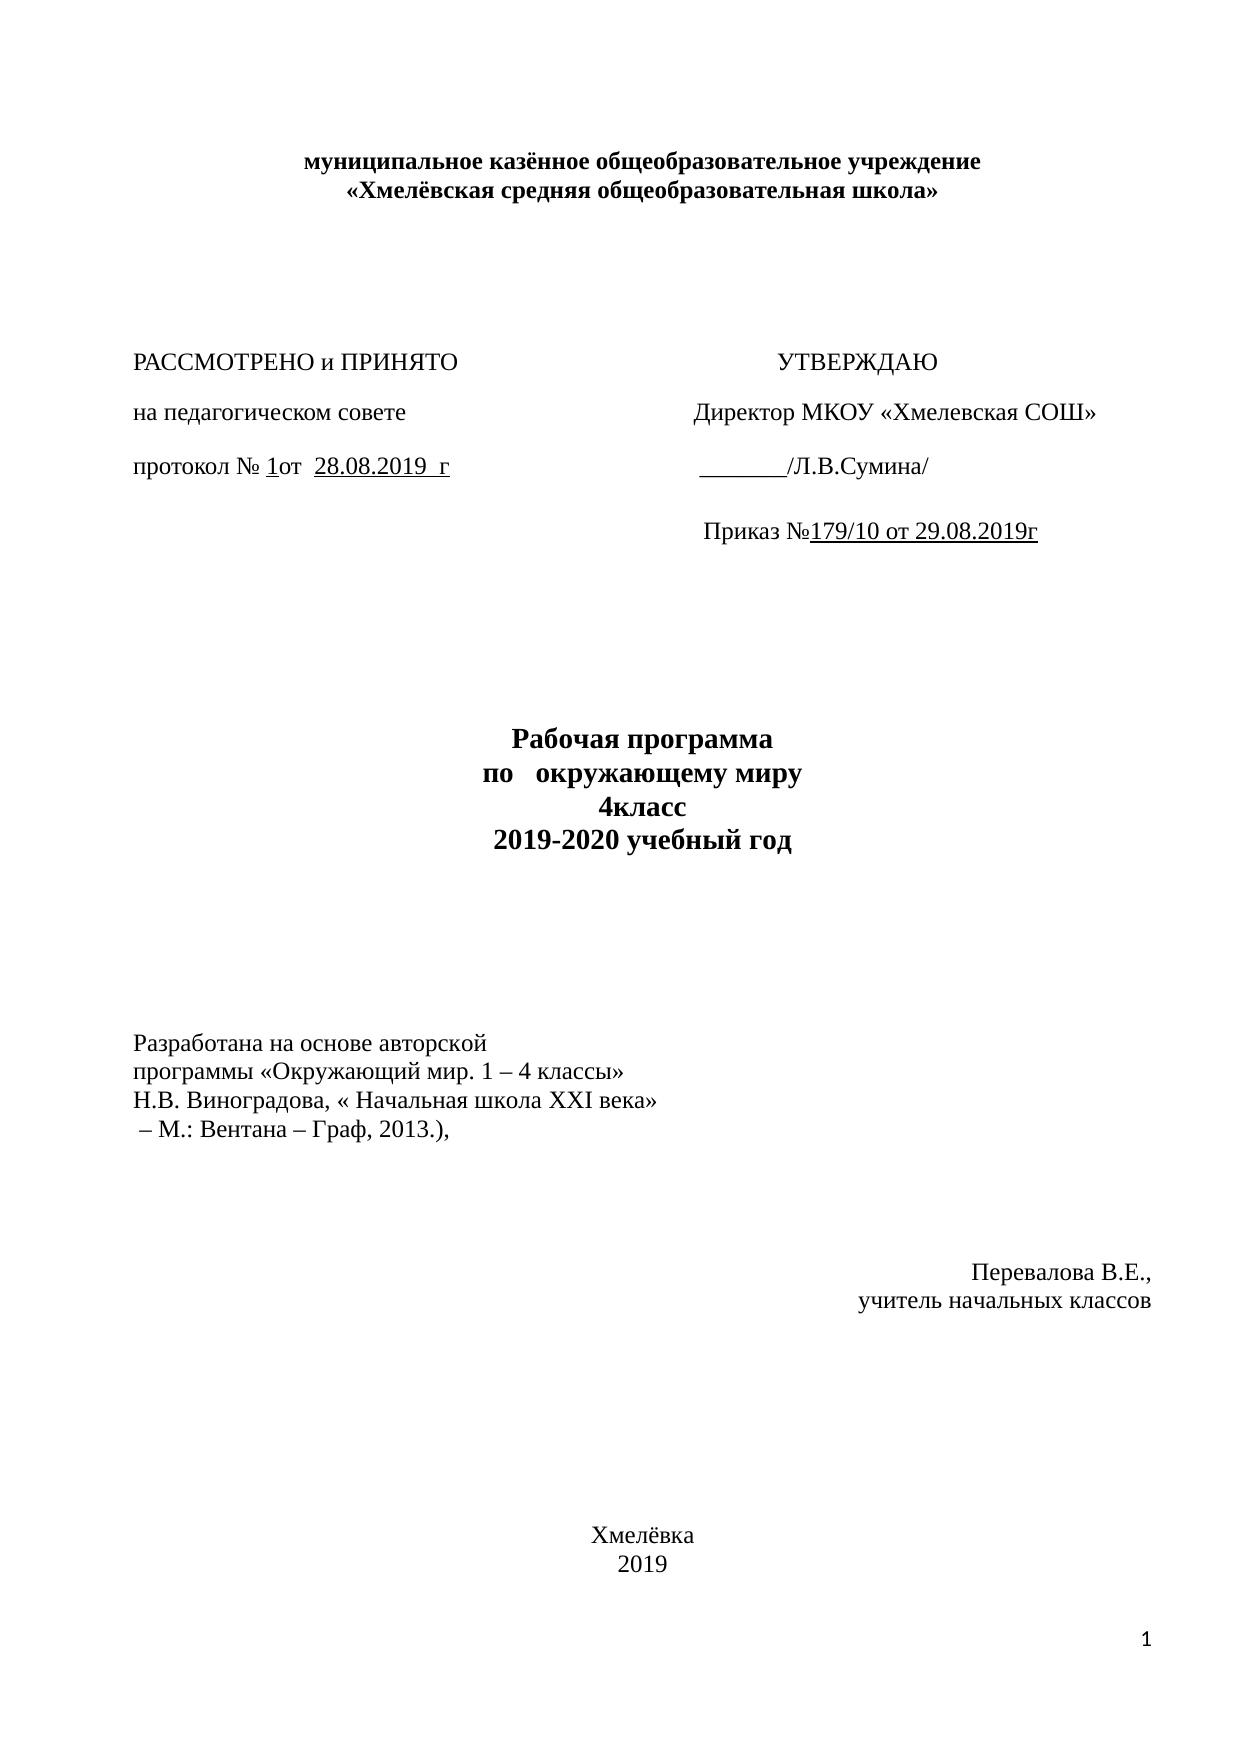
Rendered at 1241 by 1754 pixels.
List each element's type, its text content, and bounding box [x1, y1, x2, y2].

text Перевалова В.Е., [133, 1257, 1152, 1286]
text 4класс [133, 789, 1152, 822]
text протокол № 1от 28.08.2019 г _______/Л.В.Сумина/ [133, 451, 1152, 479]
text Рабочая программа [133, 722, 1152, 755]
text на педагогическом совете Директор МКОУ «Хмелевская СОШ» [133, 397, 1152, 426]
text Хмелёвка [133, 1520, 1152, 1549]
text Приказ №179/10 от 29.08.2019г [133, 516, 1152, 545]
text 2019 [133, 1549, 1152, 1578]
text РАССМОТРЕНО и ПРИНЯТО УТВЕРЖДАЮ [133, 347, 1152, 376]
text программы «Окружающий мир. 1 – 4 классы» [133, 1056, 1152, 1085]
text 2019-2020 учебный год [133, 822, 1152, 856]
text – М.: Вентана – Граф, 2013.), [133, 1114, 1152, 1143]
text Н.В. Виноградова, « Начальная школа XXI века» [133, 1085, 1152, 1114]
text учитель начальных классов [133, 1286, 1152, 1314]
text «Хмелёвская средняя общеобразовательная школа» [133, 175, 1152, 204]
text по окружающему миру [133, 755, 1152, 789]
text муниципальное казённое общеобразовательное учреждение [133, 146, 1152, 175]
text Разработана на основе авторской [133, 1028, 1152, 1056]
